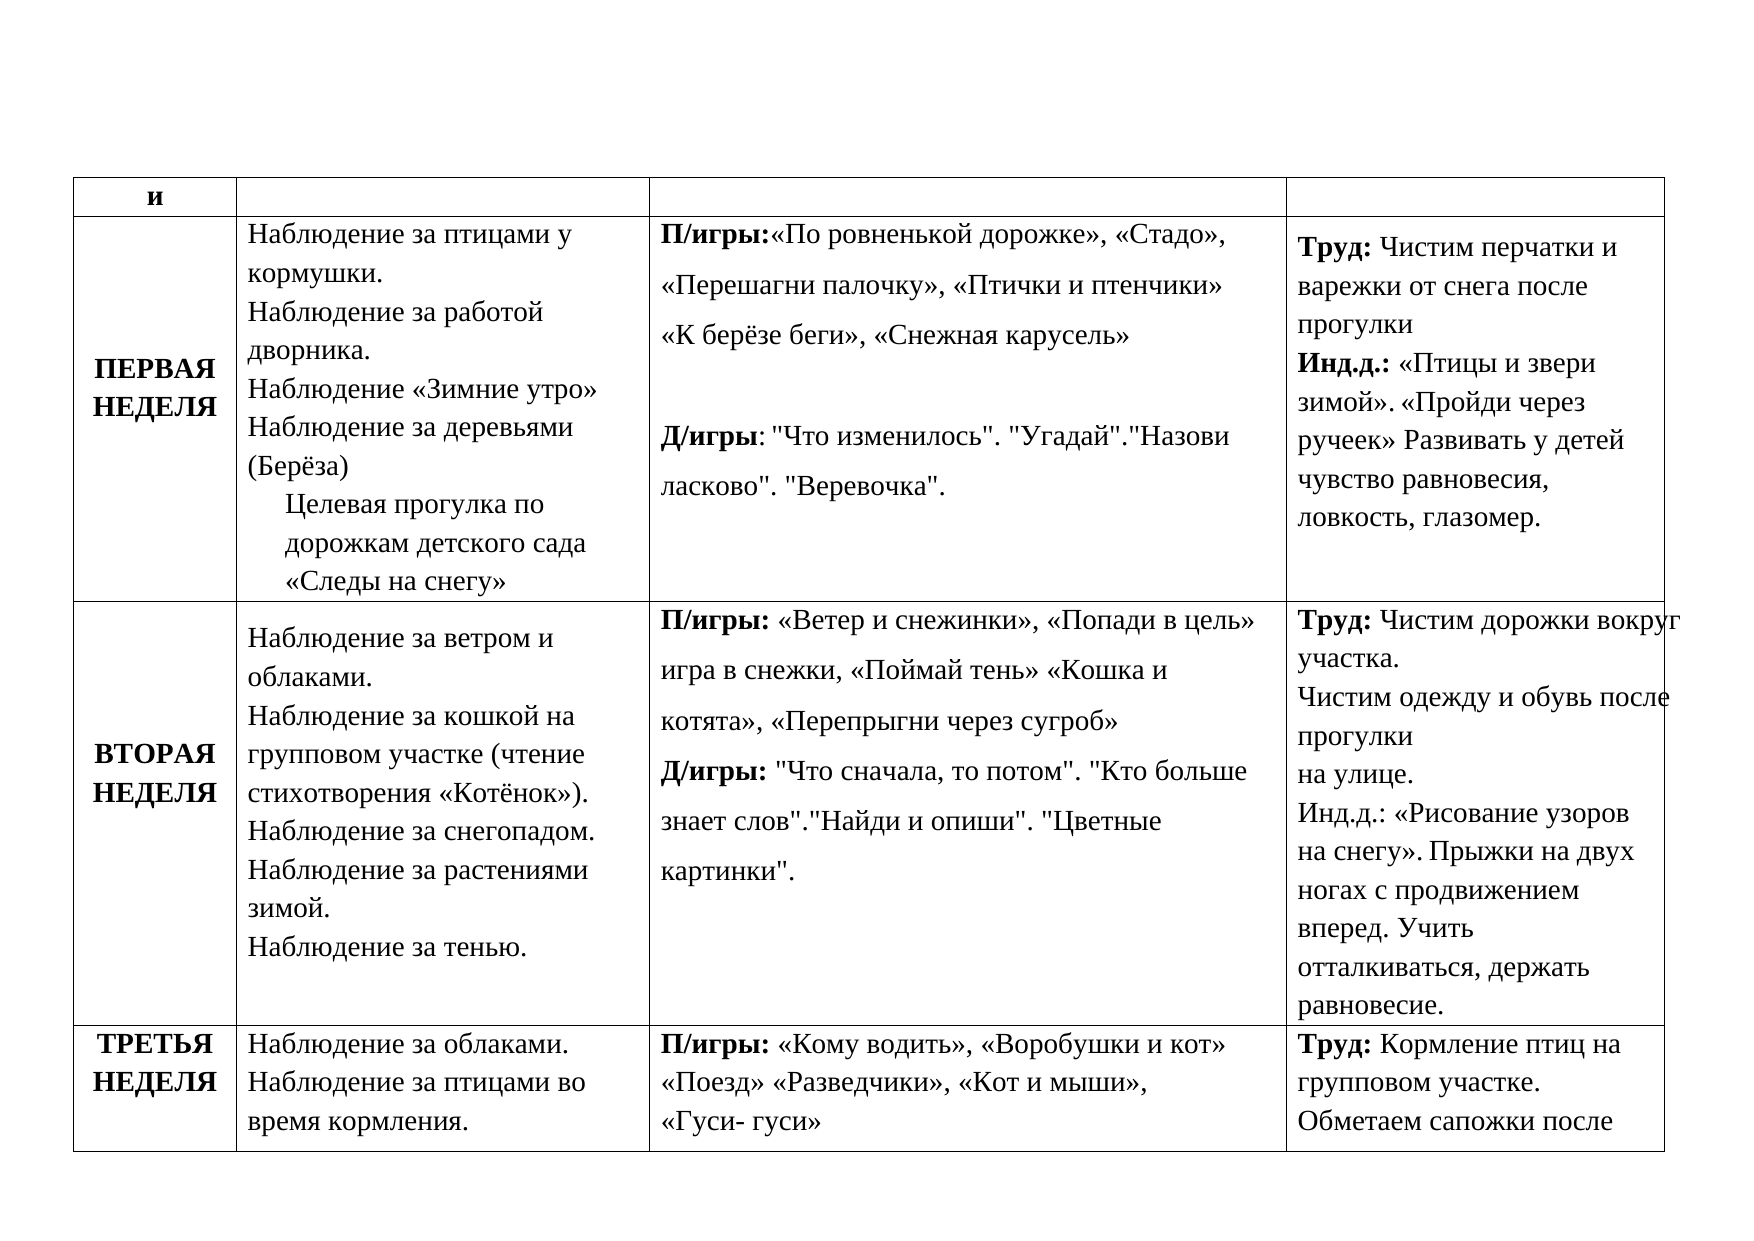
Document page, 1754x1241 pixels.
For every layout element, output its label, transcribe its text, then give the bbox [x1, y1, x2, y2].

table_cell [1287, 1026, 1664, 1151]
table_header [650, 178, 1286, 216]
table_cell Труд: Чистим дорожки вокруг участка. Чистим одежду и обувь после прогулки на улице. Инд.д.: «Рисование узоров на снегу». Прыжки на двух ногах с продвижением вперед. Учить отталкиваться, держать равновесие. [1287, 602, 1664, 1025]
table_cell ТРЕТЬЯ НЕДЕЛЯ [74, 1026, 236, 1151]
table_cell Наблюдение за ветром и облаками. Наблюдение за кошкой на групповом участке (чтение стихотворения «Котёнок»). Наблюдение за снегопадом. Наблюдение за растениями зимой. Наблюдение за тенью. [237, 602, 649, 1025]
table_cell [237, 1026, 649, 1151]
table_header Виды деятельности [74, 178, 236, 216]
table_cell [650, 1026, 1286, 1151]
table_cell ВТОРАЯ НЕДЕЛЯ [74, 602, 236, 1025]
table_cell П/игры:«По ровненькой дорожке», «Стадо», «Перешагни палочку», «Птички и птенчики» «К берёзе беги», «Снежная карусель» Д/игры: "Что изменилось". "Угадай"."Назови ласково". "Веревочка". [650, 217, 1286, 601]
table_cell П/игры: «Ветер и снежинки», «Попади в цель» игра в снежки, «Поймай тень» «Кошка и котята», «Перепрыгни через сугроб» Д/игры: "Что сначала, то потом". "Кто больше знает слов"."Найди и опиши". "Цветные картинки". [650, 602, 1286, 1025]
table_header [1287, 178, 1664, 216]
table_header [237, 178, 649, 216]
table_cell Наблюдение за птицами у кормушки. Наблюдение за работой дворника. Наблюдение «Зимние утро» Наблюдение за деревьями (Берёза) Целевая прогулка по дорожкам детского сада «Следы на снегу» [237, 217, 649, 601]
table_cell ПЕРВАЯ НЕДЕЛЯ [74, 217, 236, 601]
table_cell Труд: Чистим перчатки и варежки от снега после прогулки Инд.д.: «Птицы и звери зимой». «Пройди через ручеек» Развивать у детей чувство равновесия, ловкость, глазомер. [1287, 217, 1664, 601]
